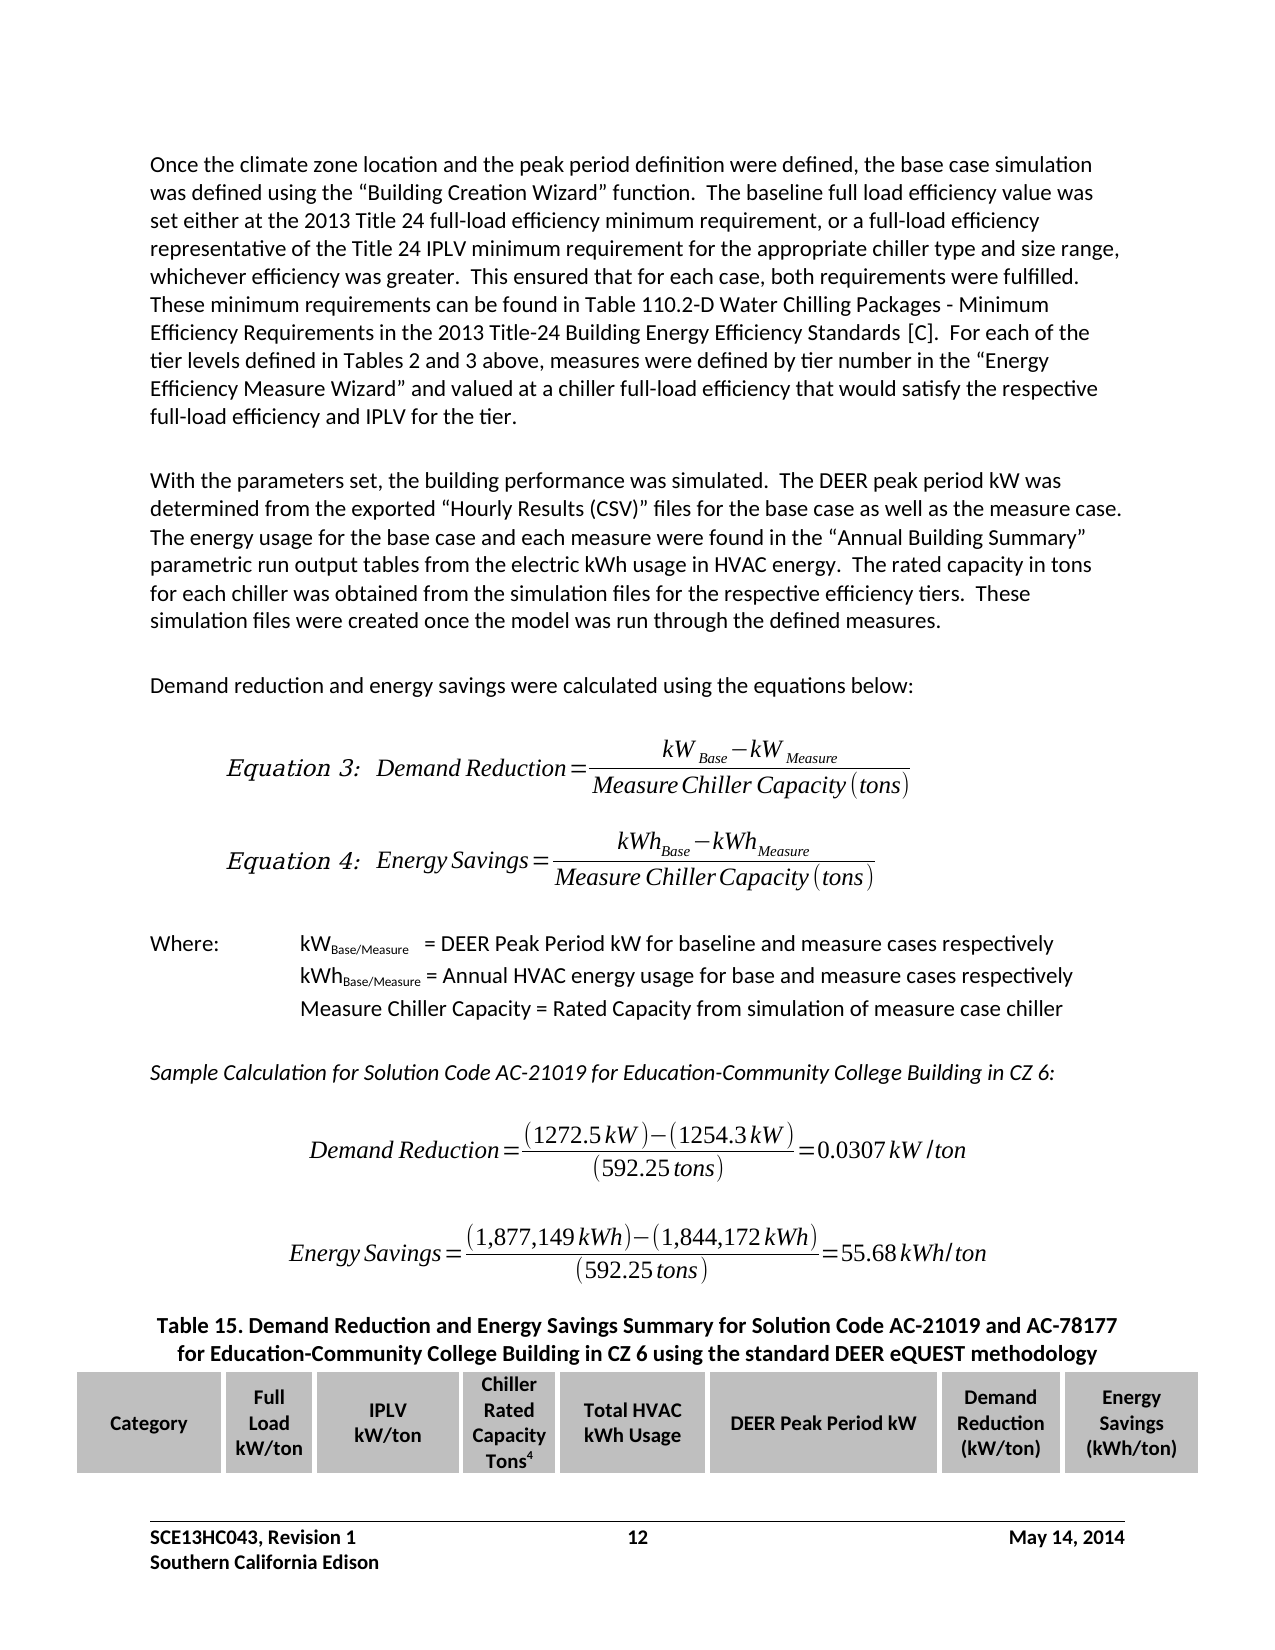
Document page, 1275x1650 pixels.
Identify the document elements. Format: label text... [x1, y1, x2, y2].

table_header Chiller Rated Capacity Tons [463, 1372, 555, 1473]
text Measure Chiller Capacity = Rated Capacity from simulation of measure case chiller [150, 994, 1125, 1022]
table_header Demand Reduction (kW/ton) [942, 1372, 1060, 1473]
text Equation 4: [150, 828, 1125, 893]
table_header Energy Savings (kWh/ton) [1065, 1372, 1198, 1473]
text Equation 3: [150, 735, 1125, 800]
table_header IPLV kW/ton [317, 1372, 459, 1473]
text Once the climate zone location and the peak period definition were defined, the base case simulation was defined using the “Building Creation Wizard” function. The baseline full load efficiency value was set either at the 2013 Title 24 full-load efficiency minimum requirement, or a full-load efficiency representative of the Title 24 IPLV minimum requirement for the appropriate chiller type and size range, whichever efficiency was greater. This ensured that for each case, both requirements were fulfilled. These minimum requirements can be found in Table 110.2-D Water Chilling Packages - Minimum Efficiency Requirements in the 2013 Title-24 Building Energy Efficiency Standards [C]. For each of the tier levels defined in Tables 2 and 3 above, measures were defined by tier number in the “Energy Efficiency Measure Wizard” and valued at a chiller full-load efficiency that would satisfy the respective full-load efficiency and IPLV for the tier. [150, 150, 1125, 430]
table_header DEER Peak Period kW [710, 1372, 937, 1473]
text Table 15. Demand Reduction and Energy Savings Summary for Solution Code AC-21019 and AC-78177 for Education-Community College Building in CZ 6 using the standard DEER eQUEST methodology [150, 1311, 1125, 1367]
text Sample Calculation for Solution Code AC-21019 for Education-Community College Building in CZ 6: [150, 1058, 1125, 1086]
text kWhBase/Measure = Annual HVAC energy usage for base and measure cases respectively [150, 961, 1125, 989]
text Demand reduction and energy savings were calculated using the equations below: [150, 671, 1125, 699]
table_header Full Load kW/ton [226, 1372, 312, 1473]
table_header Category [77, 1372, 221, 1473]
text With the parameters set, the building performance was simulated. The DEER peak period kW was determined from the exported “Hourly Results (CSV)” files for the base case as well as the measure case. The energy usage for the base case and each measure were found in the “Annual Building Summary” parametric run output tables from the electric kWh usage in HVAC energy. The rated capacity in tons for each chiller was obtained from the simulation files for the respective efficiency tiers. These simulation files were created once the model was run through the defined measures. [150, 467, 1125, 635]
text Where: kWBase/Measure = DEER Peak Period kW for baseline and measure cases respectively [150, 929, 1125, 957]
table_header Total HVAC kWh Usage [560, 1372, 705, 1473]
